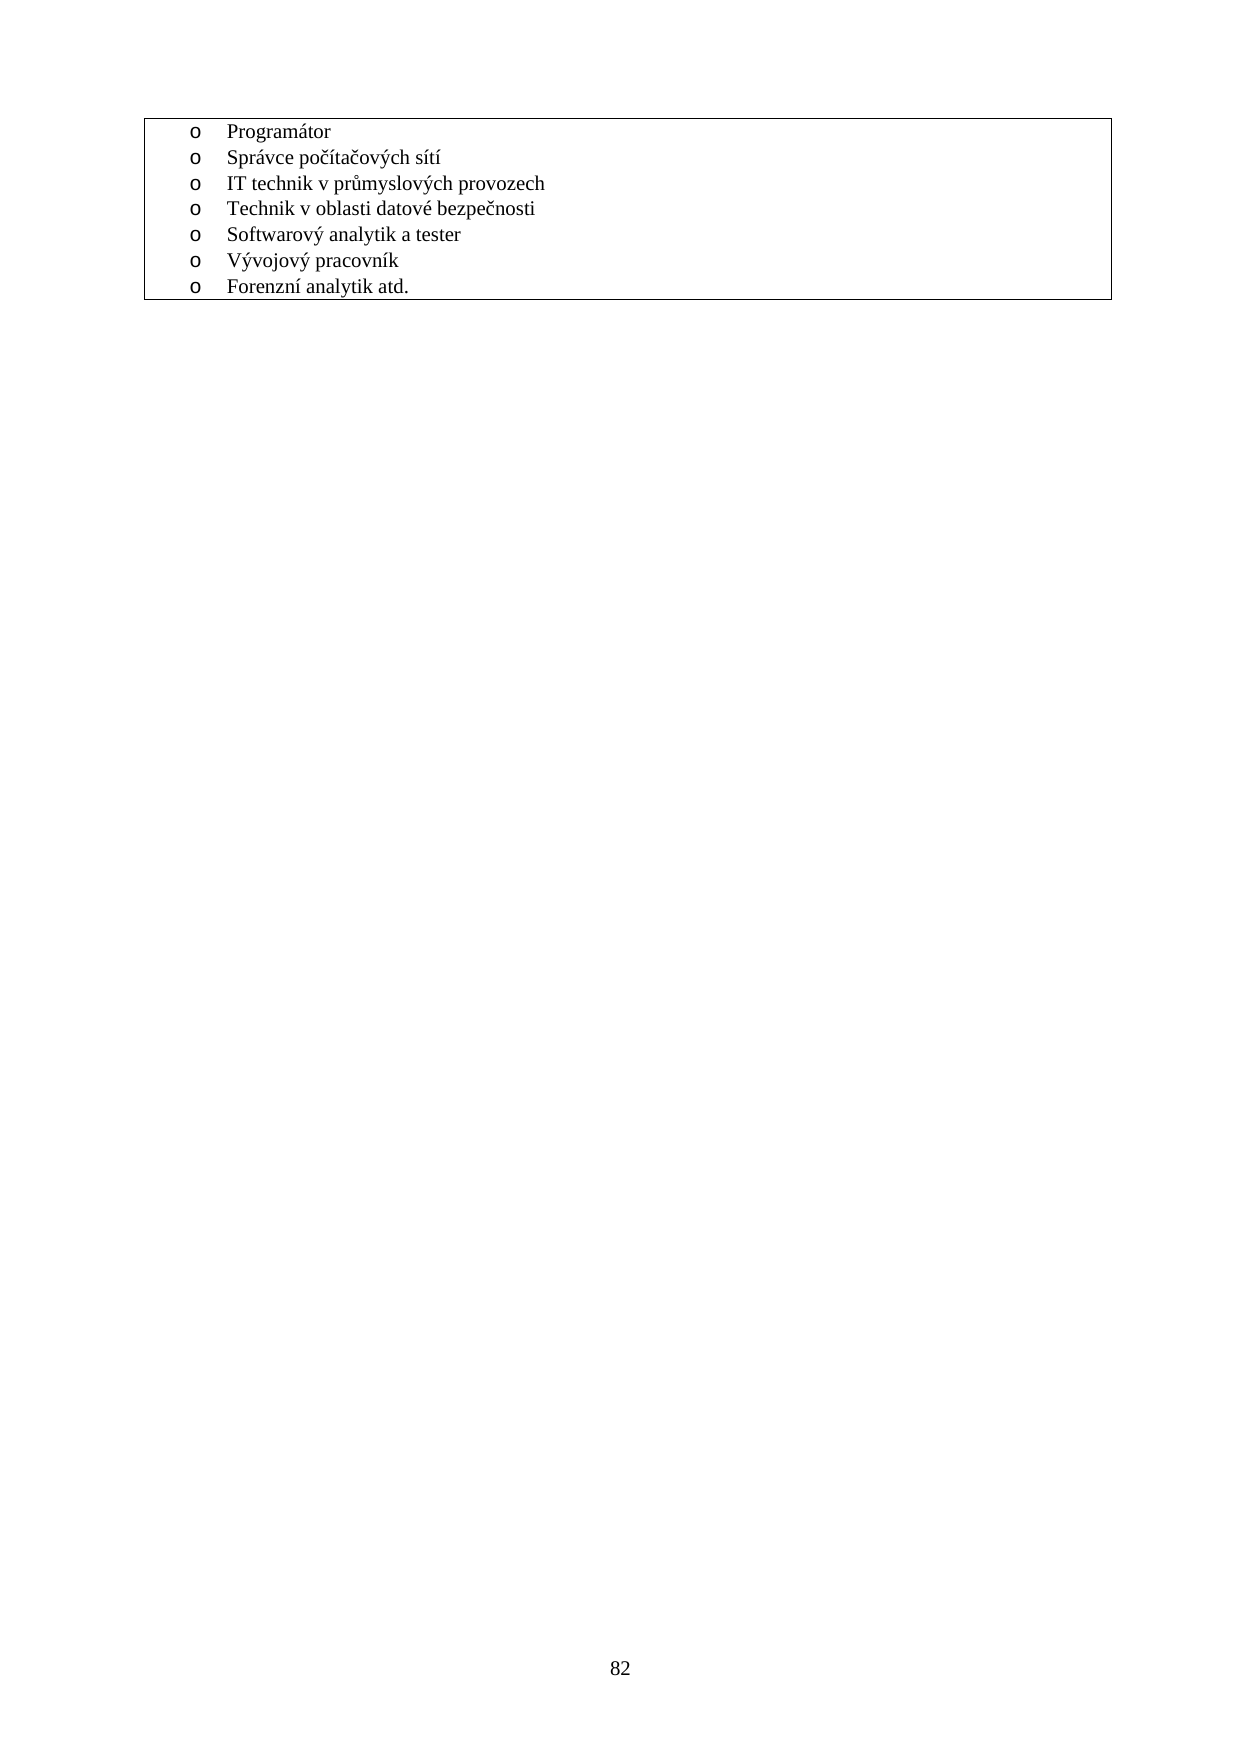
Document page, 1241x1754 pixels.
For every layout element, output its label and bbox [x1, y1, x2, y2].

table_cell [145, 119, 1111, 299]
